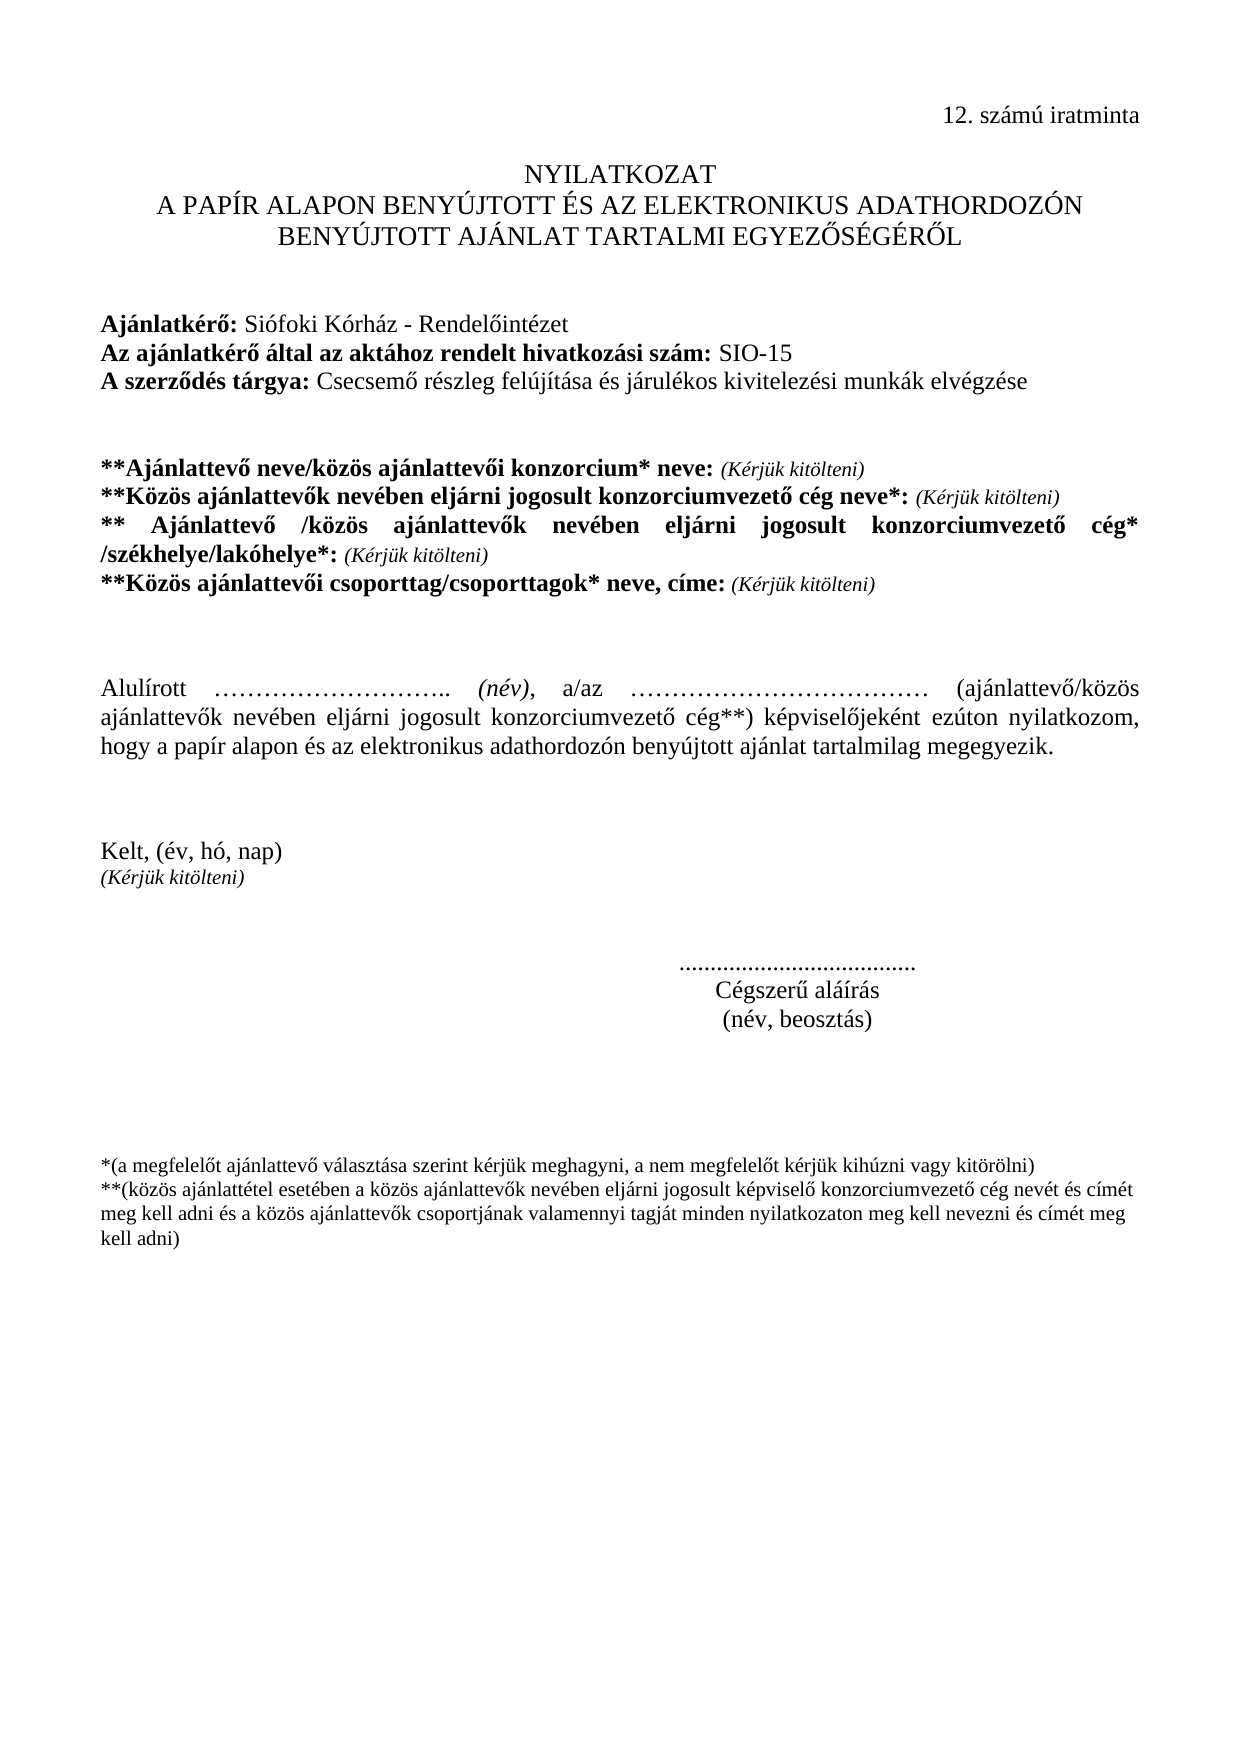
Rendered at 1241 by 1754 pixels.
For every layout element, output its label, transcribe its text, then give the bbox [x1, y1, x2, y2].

text Ajánlatkérő: Siófoki Kórház - Rendelőintézet [100, 309, 1140, 338]
text Cégszerű aláírás [455, 975, 1140, 1004]
text Kelt, (év, hó, nap) [100, 836, 1140, 865]
text Az ajánlatkérő által az aktához rendelt hivatkozási szám: SIO-15 [100, 338, 1140, 366]
text A szerződés tárgya: Csecsemő részleg felújítása és járulékos kivitelezési munkák elvégzése [100, 366, 1140, 395]
text *(a megfelelőt ajánlattevő választása szerint kérjük meghagyni, a nem megfelelőt kérjük kihúzni vagy kitörölni) [100, 1153, 1140, 1177]
text a papír alapon benyújtott és az elektronikus adathordozón benyújtott ajánlat tartalmi egyezőségéről [100, 189, 1140, 251]
text **Ajánlattevő neve/közös ajánlattevői konzorcium* neve: (Kérjük kitölteni) [100, 453, 1140, 481]
text **(közös ajánlattétel esetében a közös ajánlattevők nevében eljárni jogosult képviselő konzorciumvezető cég nevét és címét meg kell adni és a közös ajánlattevők csoportjának valamennyi tagját minden nyilatkozaton meg kell nevezni és címét meg kell adni) [100, 1177, 1140, 1249]
text NYILATKOZAT [100, 158, 1140, 189]
text Alulírott ……………………….. (név), a/az ……………………………… (ajánlattevő/közös ajánlattevők nevében eljárni jogosult konzorciumvezető cég**) képviselőjeként ezúton nyilatkozom, hogy a papír alapon és az elektronikus adathordozón benyújtott ajánlat tartalmilag megegyezik. [100, 673, 1140, 759]
text **Közös ajánlattevői csoporttag/csoporttagok* neve, címe: (Kérjük kitölteni) [100, 568, 1140, 596]
text ...................................... [455, 947, 1140, 975]
text (Kérjük kitölteni) [100, 865, 1140, 889]
text **Közös ajánlattevők nevében eljárni jogosult konzorciumvezető cég neve*: (Kérjük kitölteni) [100, 481, 1140, 510]
text ** Ajánlattevő /közös ajánlattevők nevében eljárni jogosult konzorciumvezető cég* /székhelye/lakóhelye*: (Kérjük kitölteni) [100, 510, 1140, 568]
text (név, beosztás) [455, 1004, 1140, 1033]
list számú iratminta [138, 100, 1140, 129]
